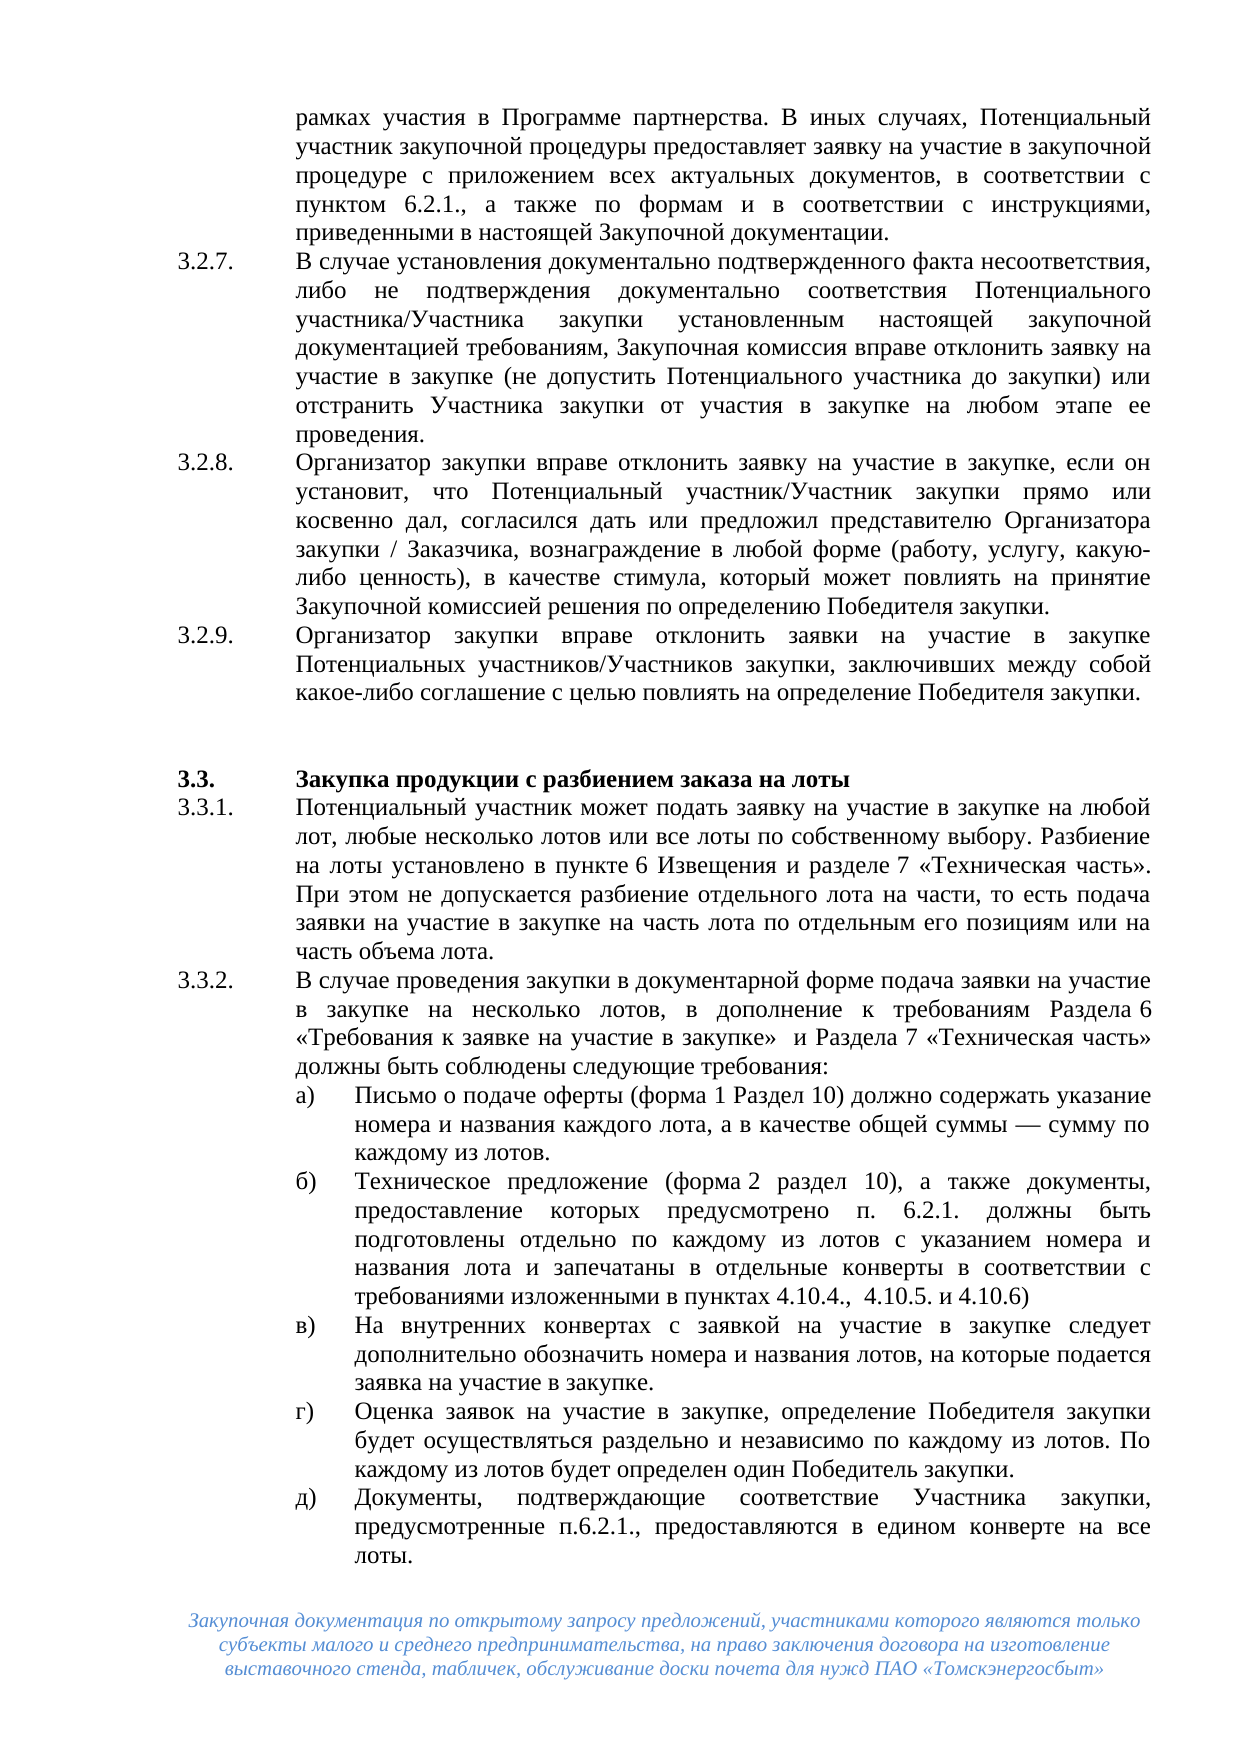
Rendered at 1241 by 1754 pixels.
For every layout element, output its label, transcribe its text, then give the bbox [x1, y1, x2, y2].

list В случае установления документально подтвержденного факта несоответствия, либо не подтверждения документально соответствия Потенциального участника/Участника закупки установленным настоящей закупочной документацией требованиям, Закупочная комиссия вправе отклонить заявку на участие в закупке (не допустить Потенциального участника до закупки) или отстранить Участника закупки от участия в закупке на любом этапе ее проведения. [177, 246, 1152, 447]
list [177, 102, 1152, 246]
list Оценка заявок на участие в закупке, определение Победителя закупки будет осуществляться раздельно и независимо по каждому из лотов. По каждому из лотов будет определен один Победитель закупки. [295, 1396, 1152, 1482]
list На внутренних конвертах с заявкой на участие в закупке следует дополнительно обозначить номера и названия лотов, на которые подается заявка на участие в закупке. [295, 1310, 1152, 1396]
list Организатор закупки вправе отклонить заявку на участие в закупке, если он установит, что Потенциальный участник/Участник закупки прямо или косвенно дал, согласился дать или предложил представителю Организатора закупки / Заказчика, вознаграждение в любой форме (работу, услугу, какую-либо ценность), в качестве стимула, который может повлиять на принятие Закупочной комиссией решения по определению Победителя закупки. [177, 447, 1152, 620]
list В случае проведения закупки в документарной форме подача заявки на участие в закупке на несколько лотов, в дополнение к требованиям Раздела 6 «Требования к заявке на участие в закупке» и Раздела 7 «Техническая часть» должны быть соблюдены следующие требования: [177, 965, 1152, 1080]
list Письмо о подаче оферты (форма 1 Раздел 10) должно содержать указание номера и названия каждого лота, а в качестве общей суммы — сумму по каждому из лотов. [295, 1080, 1152, 1166]
list Документы, подтверждающие соответствие Участника закупки, предусмотренные п.6.2.1., предоставляются в едином конверте на все лоты. [295, 1482, 1152, 1569]
list Потенциальный участник может подать заявку на участие в закупке на любой лот, любые несколько лотов или все лоты по собственному выбору. Разбиение на лоты установлено в пункте 6 Извещения и разделе 7 «Техническая часть». При этом не допускается разбиение отдельного лота на части, то есть подача заявки на участие в закупке на часть лота по отдельным его позициям или на часть объема лота. [177, 792, 1152, 965]
list Техническое предложение (форма 2 раздел 10), а также документы, предоставление которых предусмотрено п. 6.2.1. должны быть подготовлены отдельно по каждому из лотов с указанием номера и названия лота и запечатаны в отдельные конверты в соответствии с требованиями изложенными в пунктах 4.10.4., 4.10.5. и 4.10.6) [295, 1166, 1152, 1310]
list Организатор закупки вправе отклонить заявки на участие в закупке Потенциальных участников/Участников закупки, заключивших между собой какое-либо соглашение с целью повлиять на определение Победителя закупки. [177, 620, 1152, 706]
list Закупка продукции с разбиением заказа на лоты [177, 764, 1152, 792]
